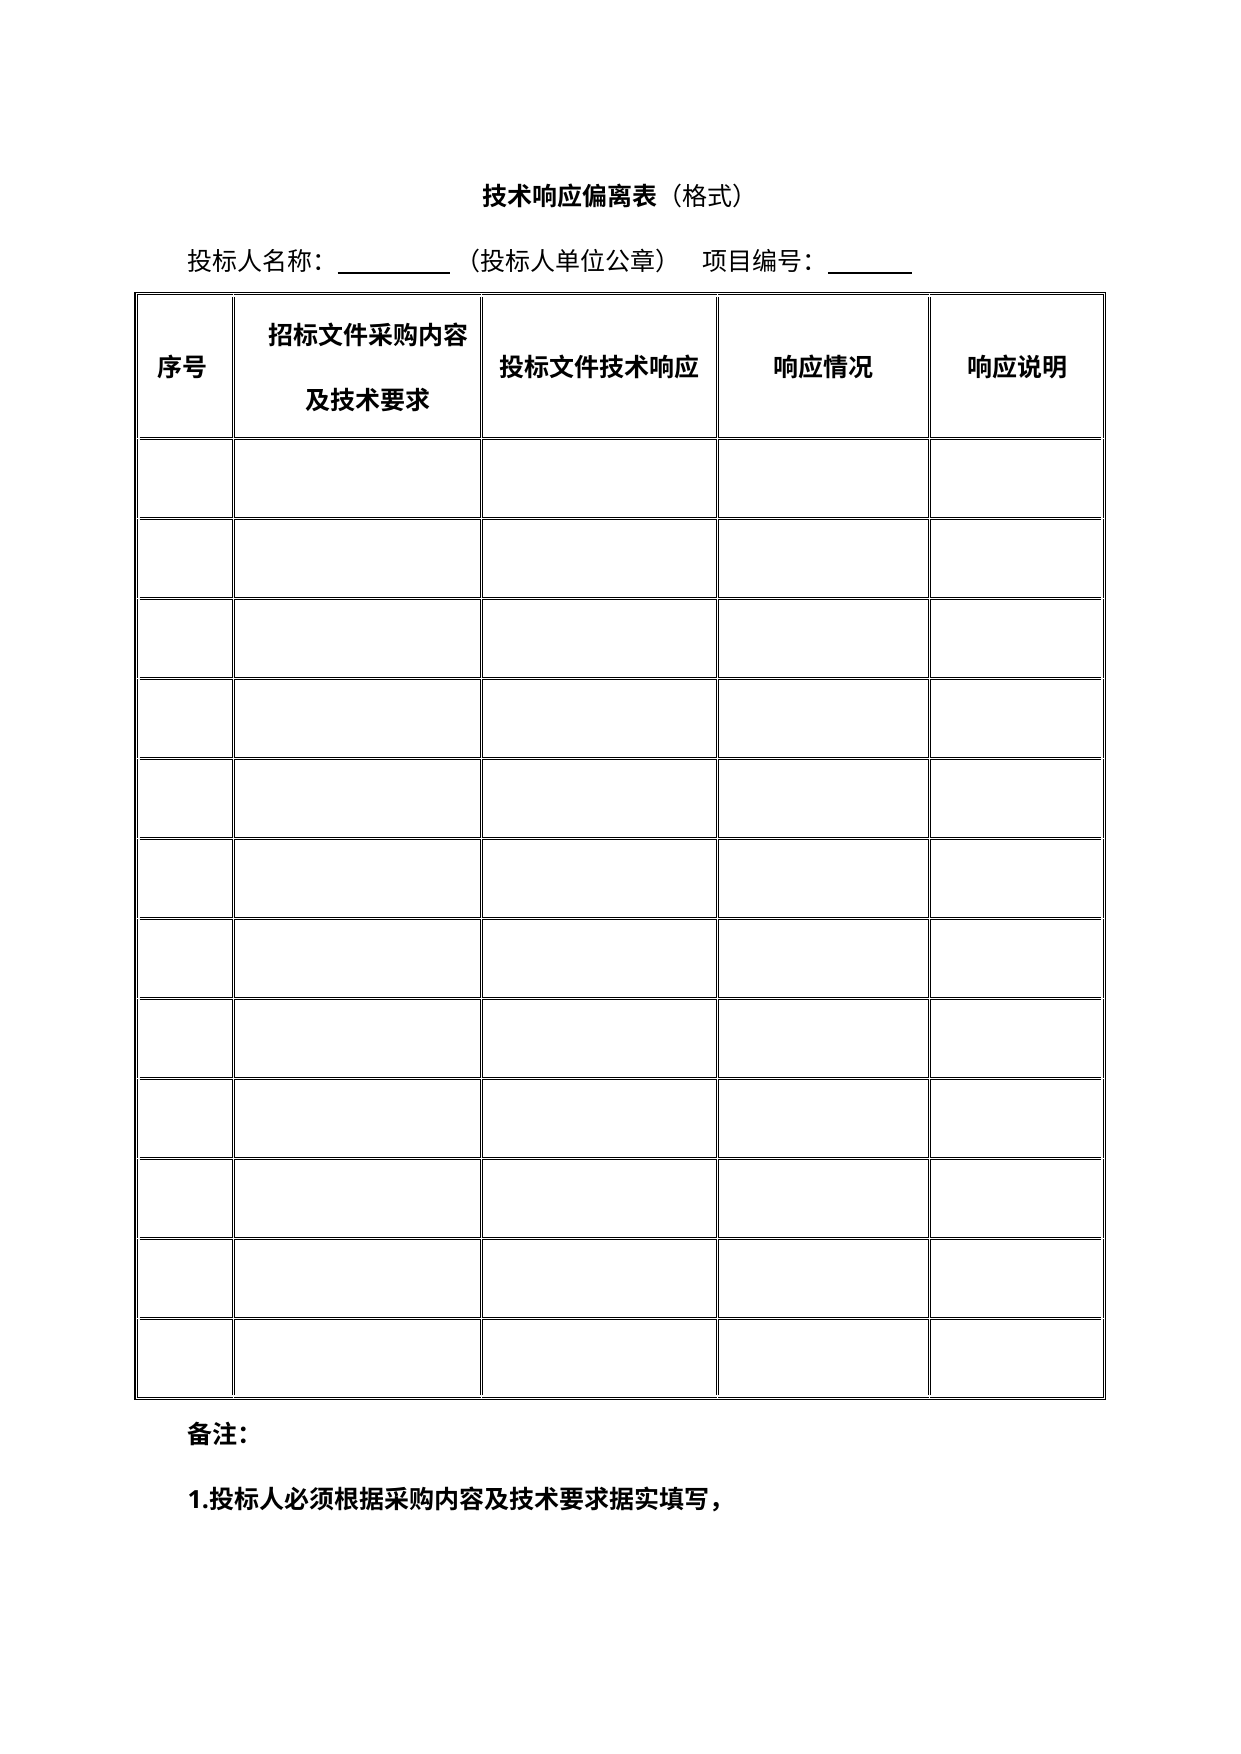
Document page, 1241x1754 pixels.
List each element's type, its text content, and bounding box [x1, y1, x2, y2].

table_cell [483, 600, 716, 677]
text 备注： [187, 1400, 1053, 1465]
table_cell [483, 1240, 716, 1317]
table_cell [136, 837, 233, 917]
table_cell [235, 520, 480, 597]
table_cell [233, 1320, 481, 1397]
table_cell [719, 440, 928, 517]
table_cell [136, 517, 233, 597]
table_cell [483, 1080, 716, 1157]
table_cell [235, 1080, 480, 1157]
table_header 序号 [138, 295, 233, 437]
table_cell [719, 1240, 928, 1317]
table_cell [718, 1320, 929, 1397]
table_cell [929, 597, 1104, 677]
table_cell [235, 680, 480, 757]
table_cell [483, 440, 716, 517]
table_header 招标文件采购内容及技术要求 [233, 295, 481, 437]
table_cell [481, 1320, 717, 1397]
table_cell [136, 1077, 233, 1157]
table_cell [929, 1237, 1104, 1317]
table_cell [929, 437, 1104, 517]
table_cell [483, 520, 716, 597]
table_cell [719, 840, 928, 917]
text 1.投标人必须根据采购内容及技术要求据实填写， [187, 1465, 1053, 1530]
table_cell [929, 517, 1104, 597]
table_cell [719, 1080, 928, 1157]
text 技术响应偏离表（格式） [187, 162, 1053, 227]
table_cell [929, 837, 1104, 917]
table_cell [483, 1000, 716, 1077]
table_cell [483, 920, 716, 997]
table_cell [136, 1317, 233, 1397]
table_cell [929, 917, 1104, 997]
table_cell [483, 840, 716, 917]
table_cell [235, 1160, 480, 1237]
table_header 投标文件技术响应 [481, 295, 717, 437]
table_header 响应情况 [718, 295, 929, 437]
table_cell [719, 760, 928, 837]
table_cell [235, 1240, 480, 1317]
table_cell [929, 997, 1104, 1077]
table_cell [136, 677, 233, 757]
table_cell [719, 1160, 928, 1237]
table_cell [483, 680, 716, 757]
table_cell [719, 520, 928, 597]
table_cell [483, 760, 716, 837]
table_cell [719, 600, 928, 677]
table_cell [136, 597, 233, 677]
table_cell [235, 840, 480, 917]
table_cell [719, 1000, 928, 1077]
table_cell [136, 437, 233, 517]
table_cell [136, 917, 233, 997]
table_cell [719, 920, 928, 997]
table_cell [719, 680, 928, 757]
table_cell [929, 677, 1104, 757]
table_cell [136, 1157, 233, 1237]
table_cell [136, 757, 233, 837]
table_cell [929, 1317, 1104, 1397]
table_cell [929, 1157, 1104, 1237]
table_cell [235, 1000, 480, 1077]
table_cell [235, 920, 480, 997]
table_cell [929, 757, 1104, 837]
table_cell [483, 1160, 716, 1237]
text 投标人名称： （投标人单位公章） 项目编号： [187, 227, 1053, 292]
table_cell [235, 440, 480, 517]
table_cell [136, 1237, 233, 1317]
table_cell [136, 997, 233, 1077]
table_header 响应说明 [929, 295, 1103, 437]
table_cell [235, 600, 480, 677]
table_cell [929, 1077, 1104, 1157]
table_cell [235, 760, 480, 837]
